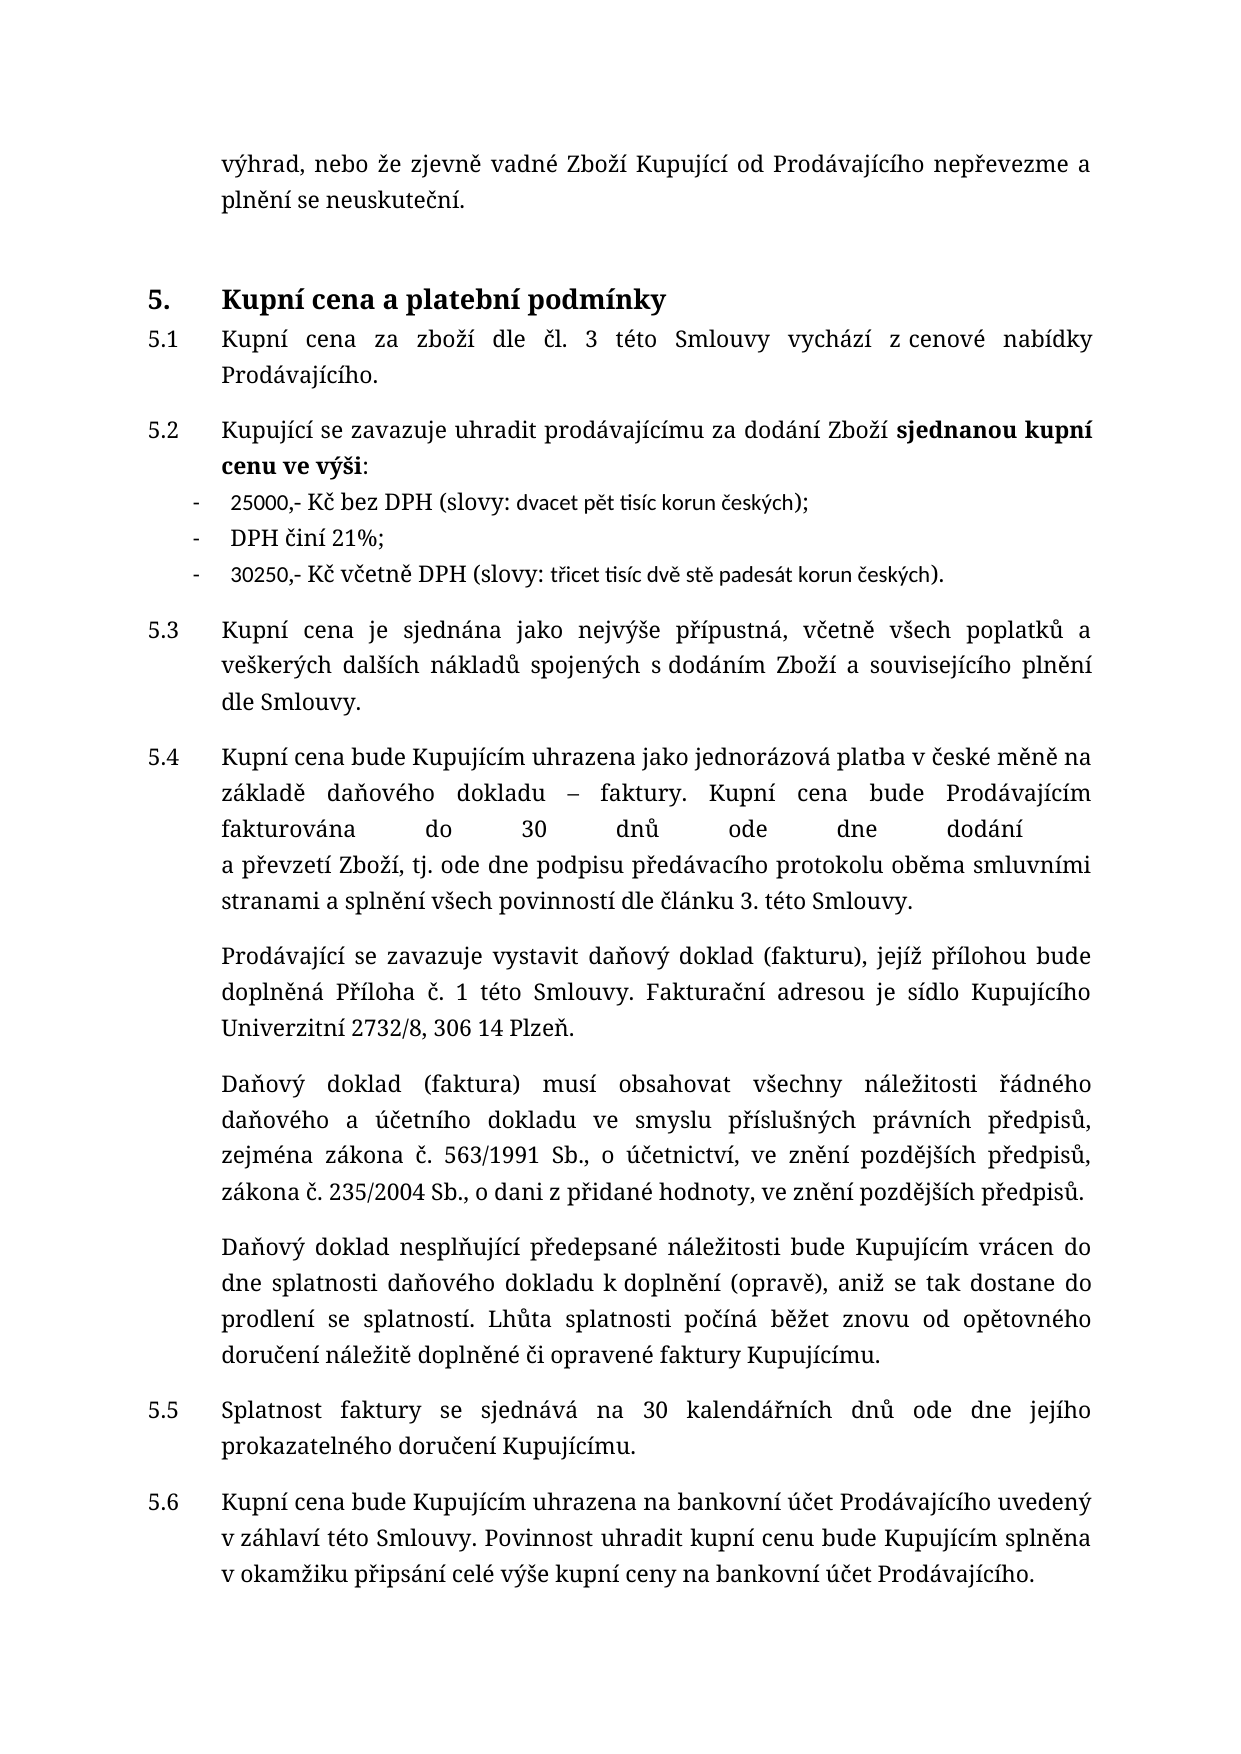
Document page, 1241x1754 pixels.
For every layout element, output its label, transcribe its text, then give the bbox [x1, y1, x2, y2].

text 5.5 Splatnost faktury se sjednává na 30 kalendářních dnů ode dne jejího prokazatelného doručení Kupujícímu. [148, 1394, 1093, 1461]
text 5.3 Kupní cena je sjednána jako nejvýše přípustná, včetně všech poplatků a veškerých dalších nákladů spojených s dodáním Zboží a souvisejícího plnění dle Smlouvy. [148, 613, 1093, 717]
text 5.2 Kupující se zavazuje uhradit prodávajícímu za dodání Zboží sjednanou kupní cenu ve výši: [148, 414, 1093, 481]
text 5.6 Kupní cena bude Kupujícím uhrazena na bankovní účet Prodávajícího uvedený v záhlaví této Smlouvy. Povinnost uhradit kupní cenu bude Kupujícím splněna v okamžiku připsání celé výše kupní ceny na bankovní účet Prodávajícího. [148, 1486, 1093, 1589]
text Daňový doklad (faktura) musí obsahovat všechny náležitosti řádného daňového a účetního dokladu ve smyslu příslušných právních předpisů, zejména zákona č. 563/1991 Sb., o účetnictví, ve znění pozdějších předpisů, zákona č. 235/2004 Sb., o dani z přidané hodnoty, ve znění pozdějších předpisů. [221, 1068, 1093, 1207]
list DPH činí 21%; [193, 522, 1093, 553]
text Daňový doklad nesplňující předepsané náležitosti bude Kupujícím vrácen do dne splatnosti daňového dokladu k doplnění (opravě), aniž se tak dostane do prodlení se splatností. Lhůta splatnosti počíná běžet znovu od opětovného doručení náležitě doplněné či opravené faktury Kupujícímu. [221, 1231, 1093, 1370]
text Prodávající se zavazuje vystavit daňový doklad (fakturu), jejíž přílohou bude doplněná Příloha č. 1 této Smlouvy. Fakturační adresou je sídlo Kupujícího Univerzitní 2732/8, 306 14 Plzeň. [221, 940, 1093, 1043]
text 5.4 Kupní cena bude Kupujícím uhrazena jako jednorázová platba v české měně na základě daňového dokladu – faktury. Kupní cena bude Prodávajícím fakturována do 30 dnů ode dne dodání a převzetí Zboží, tj. ode dne podpisu předávacího protokolu oběma smluvními stranami a splnění všech povinností dle článku 3. této Smlouvy. [148, 741, 1093, 916]
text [148, 148, 1093, 215]
list 30250,- Kč včetně DPH (slovy: třicet tisíc dvě stě padesát korun českých). [193, 558, 1093, 589]
list 25000,- Kč bez DPH (slovy: dvacet pět tisíc korun českých); [193, 486, 1093, 517]
text 5. Kupní cena a platební podmínky [148, 280, 1093, 317]
text 5.1 Kupní cena za zboží dle čl. 3 této Smlouvy vychází z cenové nabídky Prodávajícího. [148, 323, 1093, 390]
